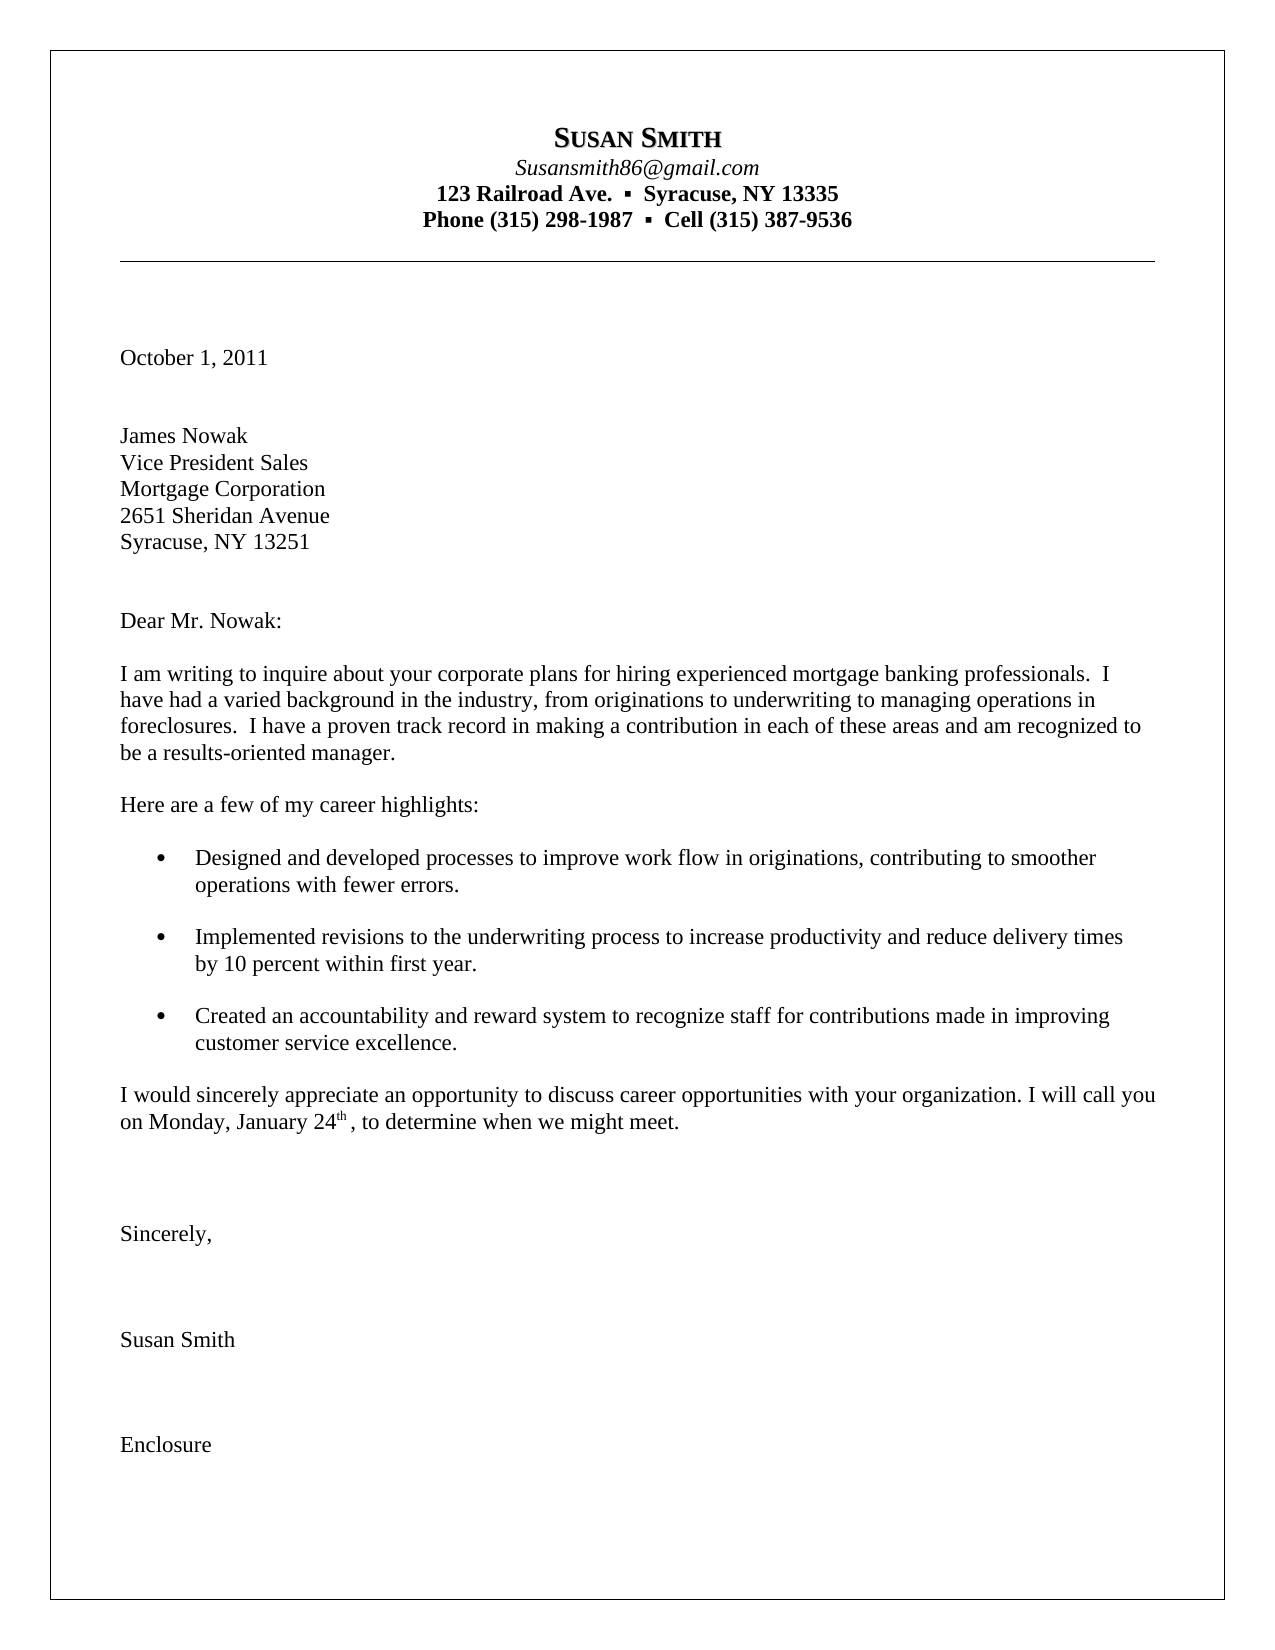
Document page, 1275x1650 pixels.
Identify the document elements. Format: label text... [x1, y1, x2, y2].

text Here are a few of my career highlights: [120, 792, 1155, 818]
list Designed and developed processes to improve work flow in originations, contributing to smoother operations with fewer errors. [157, 844, 1151, 897]
text Susan Smith [120, 1326, 1155, 1352]
text Sincerely, [120, 1220, 1155, 1247]
list Implemented revisions to the underwriting process to increase productivity and reduce delivery times by 10 percent within first year. [157, 923, 1151, 976]
text Mortgage Corporation [120, 475, 1155, 502]
text I am writing to inquire about your corporate plans for hiring experienced mortgage banking professionals. I have had a varied background in the industry, from originations to underwriting to managing operations in foreclosures. I have a proven track record in making a contribution in each of these areas and am recognized to be a results-oriented manager. [120, 660, 1155, 765]
text 123 Railroad Ave. ▪ Syracuse, NY 13335 [120, 180, 1155, 206]
text Enclosure [120, 1431, 1155, 1458]
text Phone (315) 298-1987 ▪ Cell (315) 387-9536 [120, 206, 1155, 233]
list Created an accountability and reward system to recognize staff for contributions made in improving customer service excellence. [157, 1002, 1151, 1055]
text Syracuse, NY 13251 [120, 528, 1155, 554]
subtitle October 1, 2011 [120, 343, 1155, 370]
text I would sincerely appreciate an opportunity to discuss career opportunities with your organization. I will call you on Monday, January 24th , to determine when we might meet. [120, 1081, 1174, 1134]
subtitle Susansmith86@gmail.com [120, 153, 1155, 180]
text Vice President Sales [120, 449, 1155, 475]
text 2651 Sheridan Avenue [120, 502, 1155, 528]
text James Nowak [120, 423, 1155, 449]
title Susan Smith [120, 120, 1155, 153]
text Dear Mr. Nowak: [120, 607, 1155, 633]
